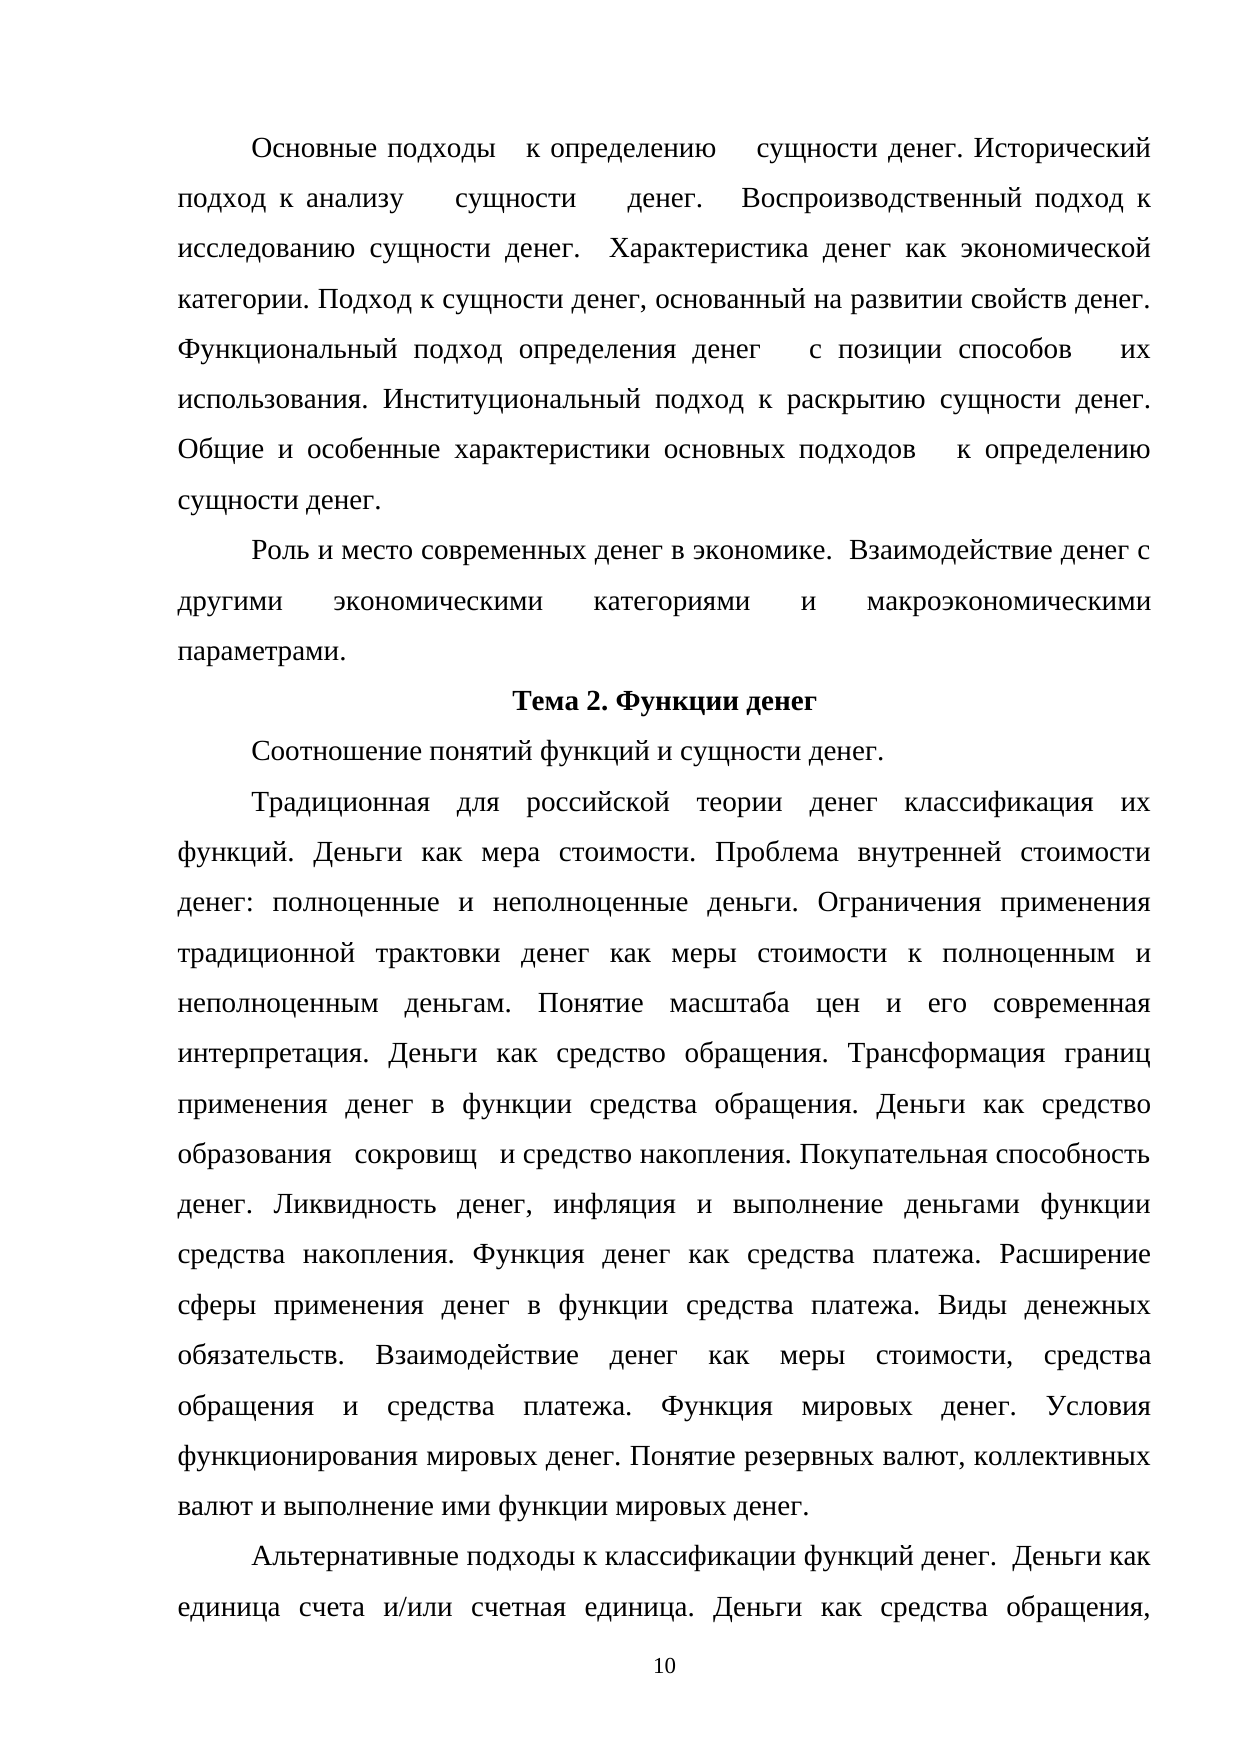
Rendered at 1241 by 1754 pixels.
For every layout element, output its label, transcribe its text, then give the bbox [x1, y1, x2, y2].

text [177, 1538, 1152, 1622]
text Роль и место современных денег в экономике. Взаимодействие денег с другими экономическими категориями и макроэкономическими параметрами. [177, 532, 1152, 666]
text Соотношение понятий функций и сущности денег. [177, 733, 1152, 767]
text Тема 2. Функции денег [177, 683, 1152, 717]
text Основные подходы к определению сущности денег. Исторический подход к анализу сущности денег. Воспроизводственный подход к исследованию сущности денег. Характеристика денег как экономической категории. Подход к сущности денег, основанный на развитии свойств денег. Функциональный подход определения денег с позиции способов их использования. Институциональный подход к раскрытию сущности денег. Общие и особенные характеристики основных подходов к определению сущности денег. [177, 130, 1152, 516]
text Традиционная для российской теории денег классификация их функций. Деньги как мера стоимости. Проблема внутренней стоимости денег: полноценные и неполноценные деньги. Ограничения применения традиционной трактовки денег как меры стоимости к полноценным и неполноценным деньгам. Понятие масштаба цен и его современная интерпретация. Деньги как средство обращения. Трансформация границ применения денег в функции средства обращения. Деньги как средство образования сокровищ и средство накопления. Покупательная способность денег. Ликвидность денег, инфляция и выполнение деньгами функции средства накопления. Функция денег как средства платежа. Расширение сферы применения денег в функции средства платежа. Виды денежных обязательств. Взаимодействие денег как меры стоимости, средства обращения и средства платежа. Функция мировых денег. Условия функционирования мировых денег. Понятие резервных валют, коллективных валют и выполнение ими функции мировых денег. [177, 784, 1152, 1522]
